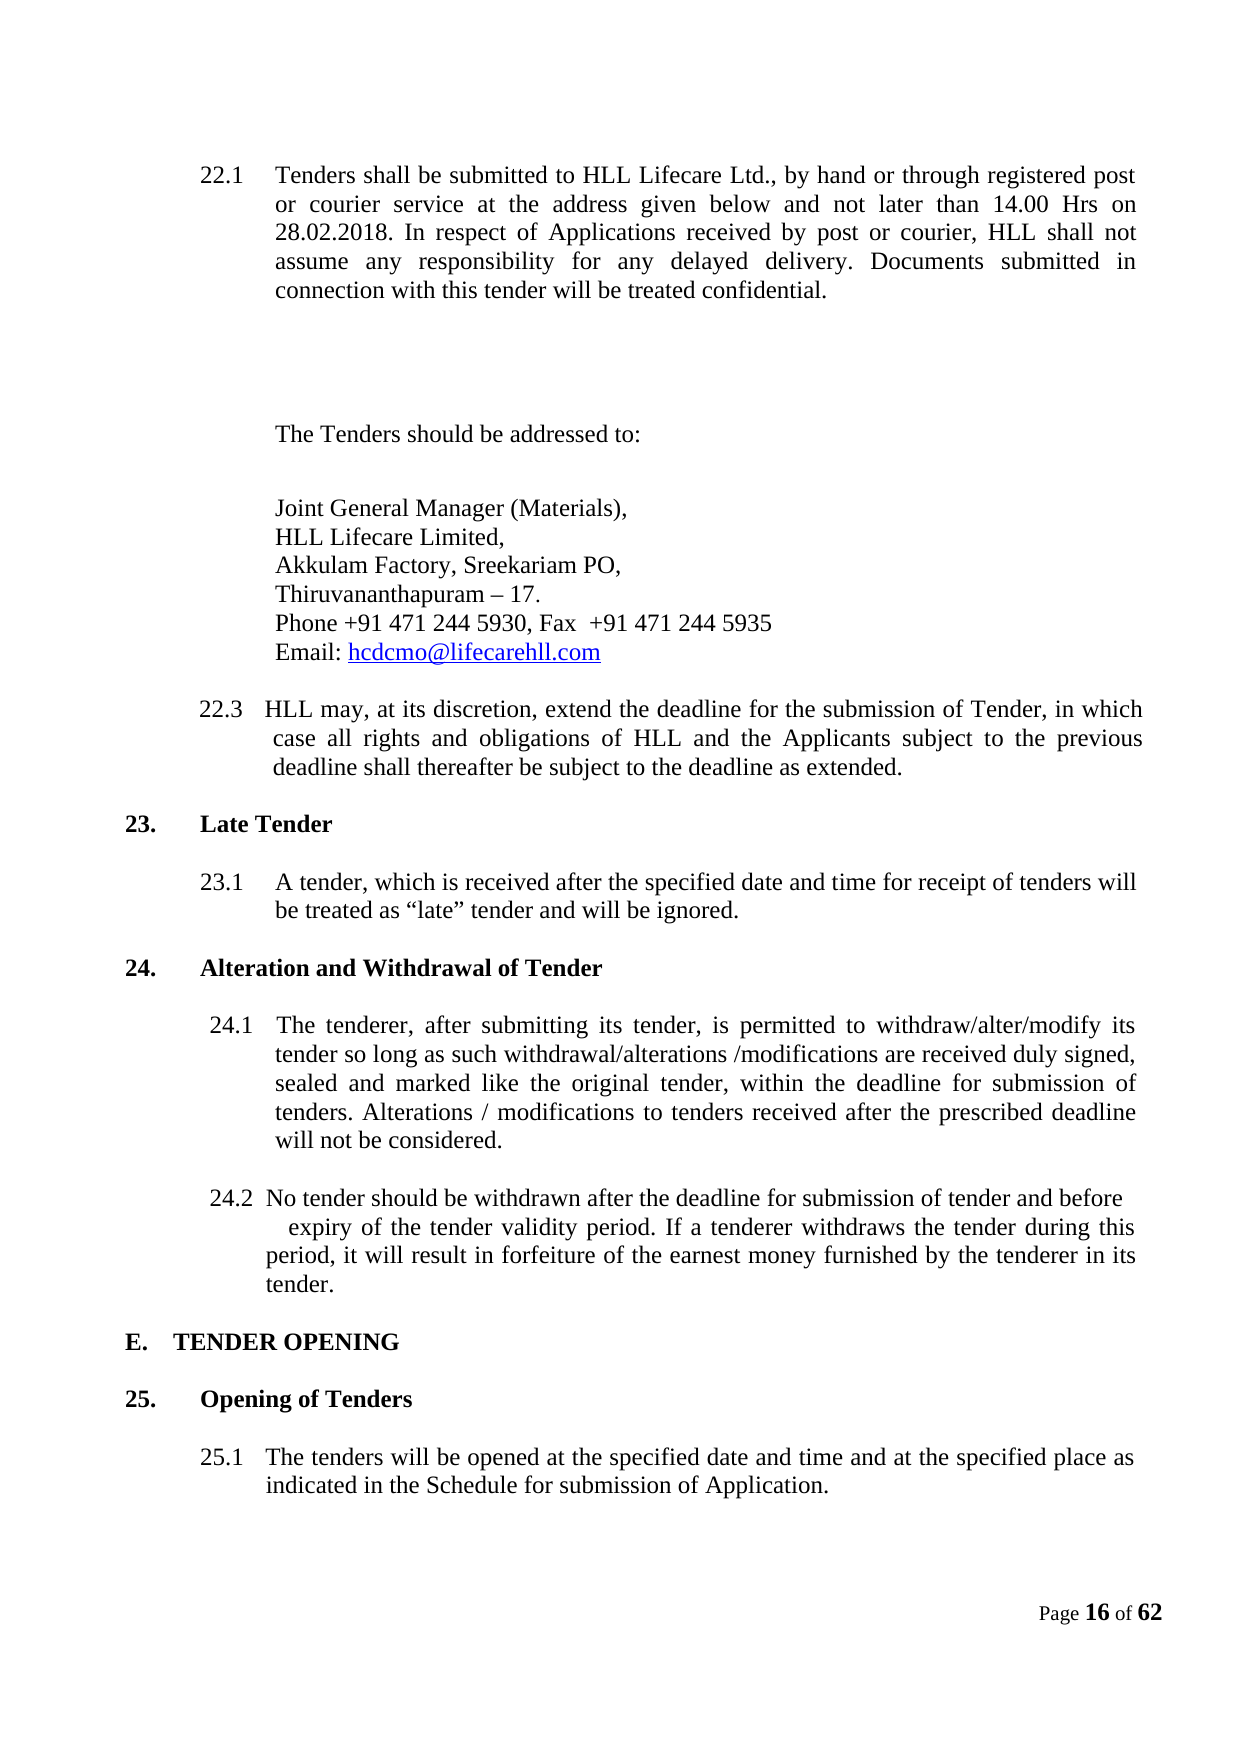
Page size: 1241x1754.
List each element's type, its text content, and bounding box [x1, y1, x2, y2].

list No tender should be withdrawn after the deadline for submission of tender and before [209, 1183, 1137, 1212]
text Akkulam Factory, Sreekariam PO, [200, 550, 1162, 579]
text E. TENDER OPENING [125, 1327, 1137, 1355]
text 23.1 A tender, which is received after the specified date and time for receipt of tenders will be treated as “late” tender and will be ignored. [200, 867, 1137, 924]
list The tenderer, after submitting its tender, is permitted to withdraw/alter/modify its tender so long as such withdrawal/alterations /modifications are received duly signed, sealed and marked like the original tender, within the deadline for submission of tenders. Alterations / modifications to tenders received after the prescribed deadline will not be considered. [209, 1010, 1137, 1154]
text 24. Alteration and Withdrawal of Tender [125, 953, 1137, 982]
text Email: hcdcmo@lifecarehll.com [200, 637, 1162, 665]
text 25.1 The tenders will be opened at the specified date and time and at the specified place as indicated in the Schedule for submission of Application. [200, 1442, 1137, 1499]
list Tenders shall be submitted to HLL Lifecare Ltd., by hand or through registered post or courier service at the address given below and not later than 14.00 Hrs on 28.02.2018. In respect of Applications received by post or courier, HLL shall not assume any responsibility for any delayed delivery. Documents submitted in connection with this tender will be treated confidential. [200, 160, 1137, 304]
text 23. Late Tender [125, 809, 1137, 838]
text Phone +91 471 244 5930, Fax +91 471 244 5935 [200, 608, 1162, 637]
text 25. Opening of Tenders [125, 1384, 1137, 1413]
text 22.3 HLL may, at its discretion, extend the deadline for the submission of Tender, in which case all rights and obligations of HLL and the Applicants subject to the previous deadline shall thereafter be subject to the deadline as extended. [199, 694, 1143, 780]
text Thiruvananthapuram – 17. [200, 579, 1162, 608]
text Joint General Manager (Materials), [200, 493, 1162, 522]
text HLL Lifecare Limited, [200, 522, 1162, 550]
subtitle The Tenders should be addressed to: [125, 419, 1137, 447]
text expiry of the tender validity period. If a tenderer withdraws the tender during this period, it will result in forfeiture of the earnest money furnished by the tenderer in its tender. [200, 1212, 1137, 1298]
